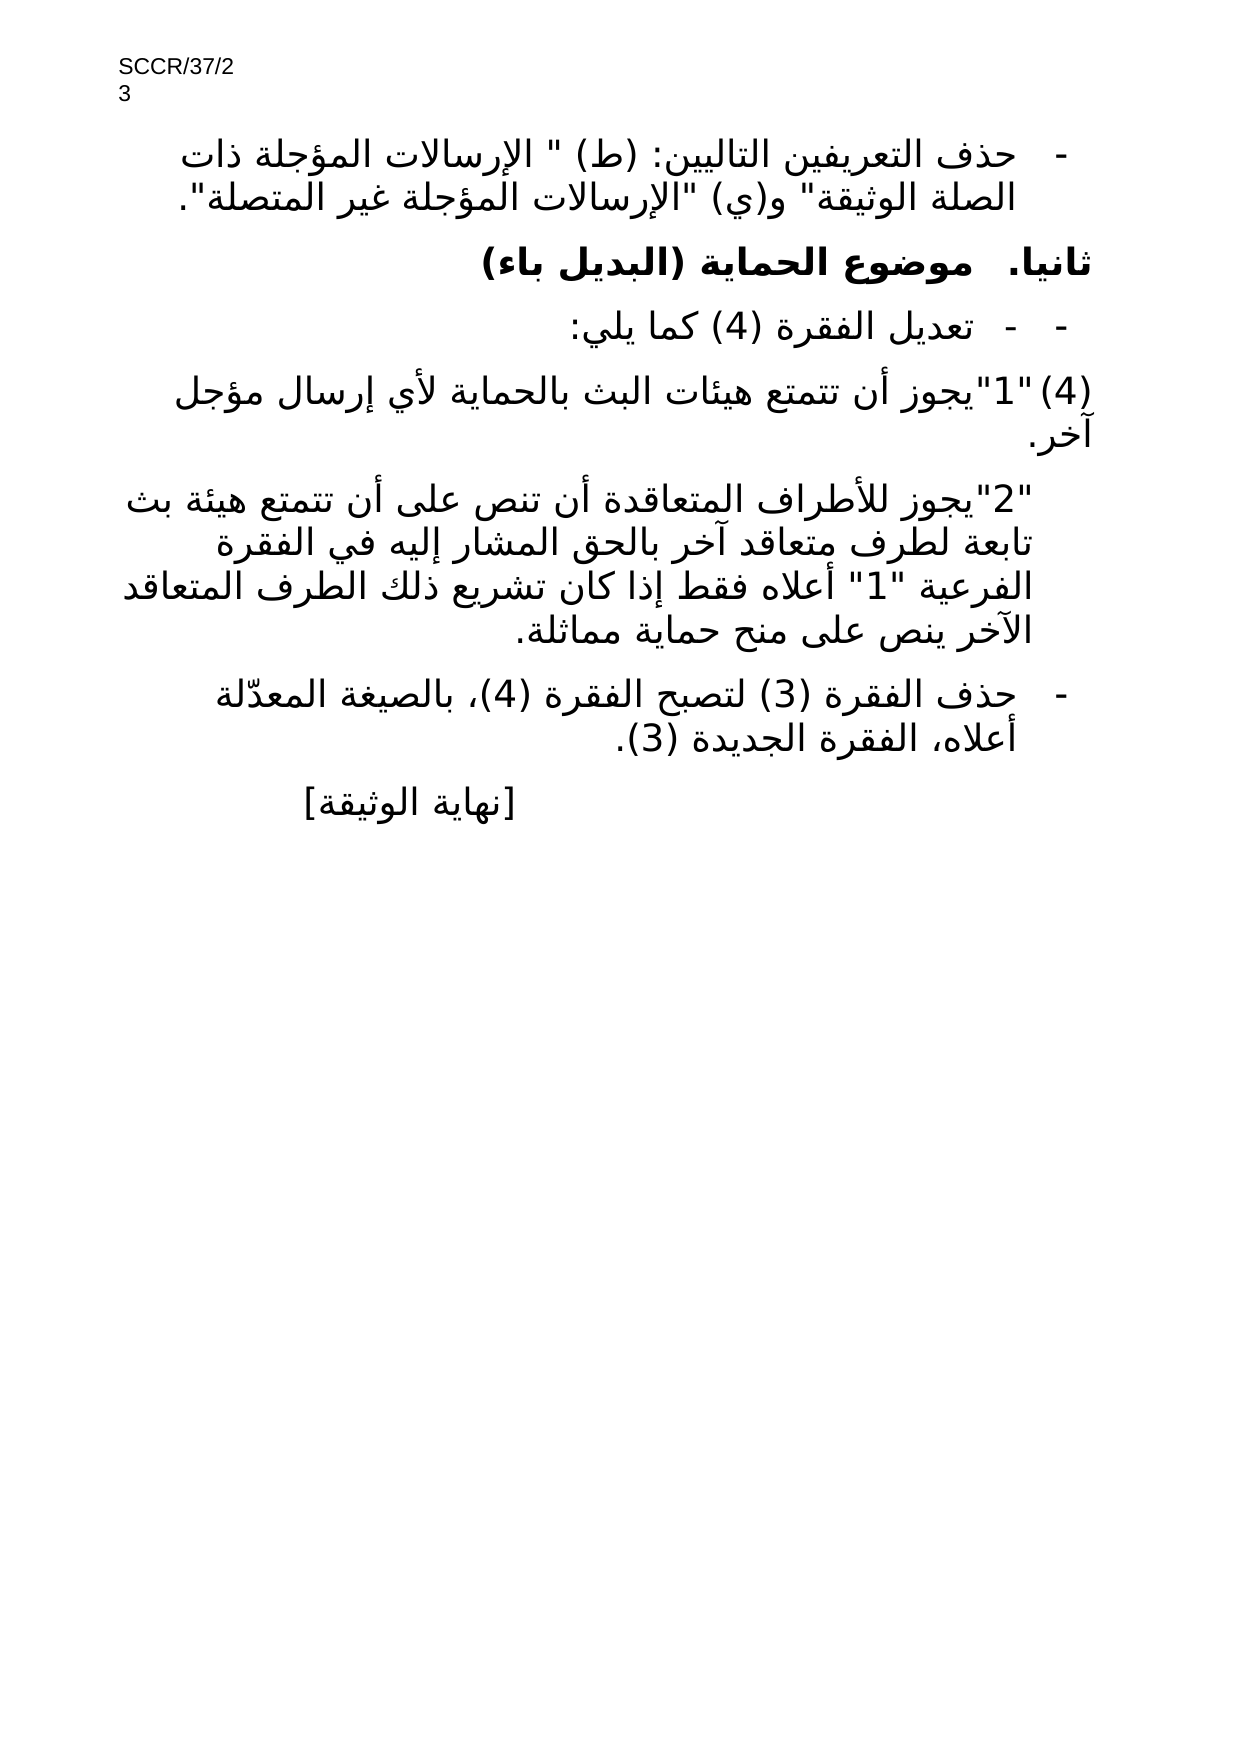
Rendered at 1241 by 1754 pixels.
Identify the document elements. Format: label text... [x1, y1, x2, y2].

list - تعديل الفقرة (4) كما يلي: [118, 305, 1055, 348]
text "2" يجوز للأطراف المتعاقدة أن تنص على أن تتمتع هيئة بث تابعة لطرف متعاقد آخر بالحق المشار إليه في الفقرة الفرعية "1" أعلاه فقط إذا كان تشريع ذلك الطرف المتعاقد الآخر ينص على منح حماية مماثلة. [118, 477, 1033, 652]
text (4) "1" يجوز أن تتمتع هيئات البث بالحماية لأي إرسال مؤجل آخر. [118, 369, 1092, 457]
text [نهاية الوثيقة] [118, 781, 516, 824]
list حذف الفقرة (3) لتصبح الفقرة (4)، بالصيغة المعدّلة أعلاه، الفقرة الجديدة (3). [118, 673, 1055, 760]
text ثانيا. موضوع الحماية (البديل باء) [118, 240, 1092, 284]
list حذف التعريفين التاليين: (ط) " الإرسالات المؤجلة ذات الصلة الوثيقة" و(ي) "الإرسالات المؤجلة غير المتصلة". [118, 132, 1055, 219]
